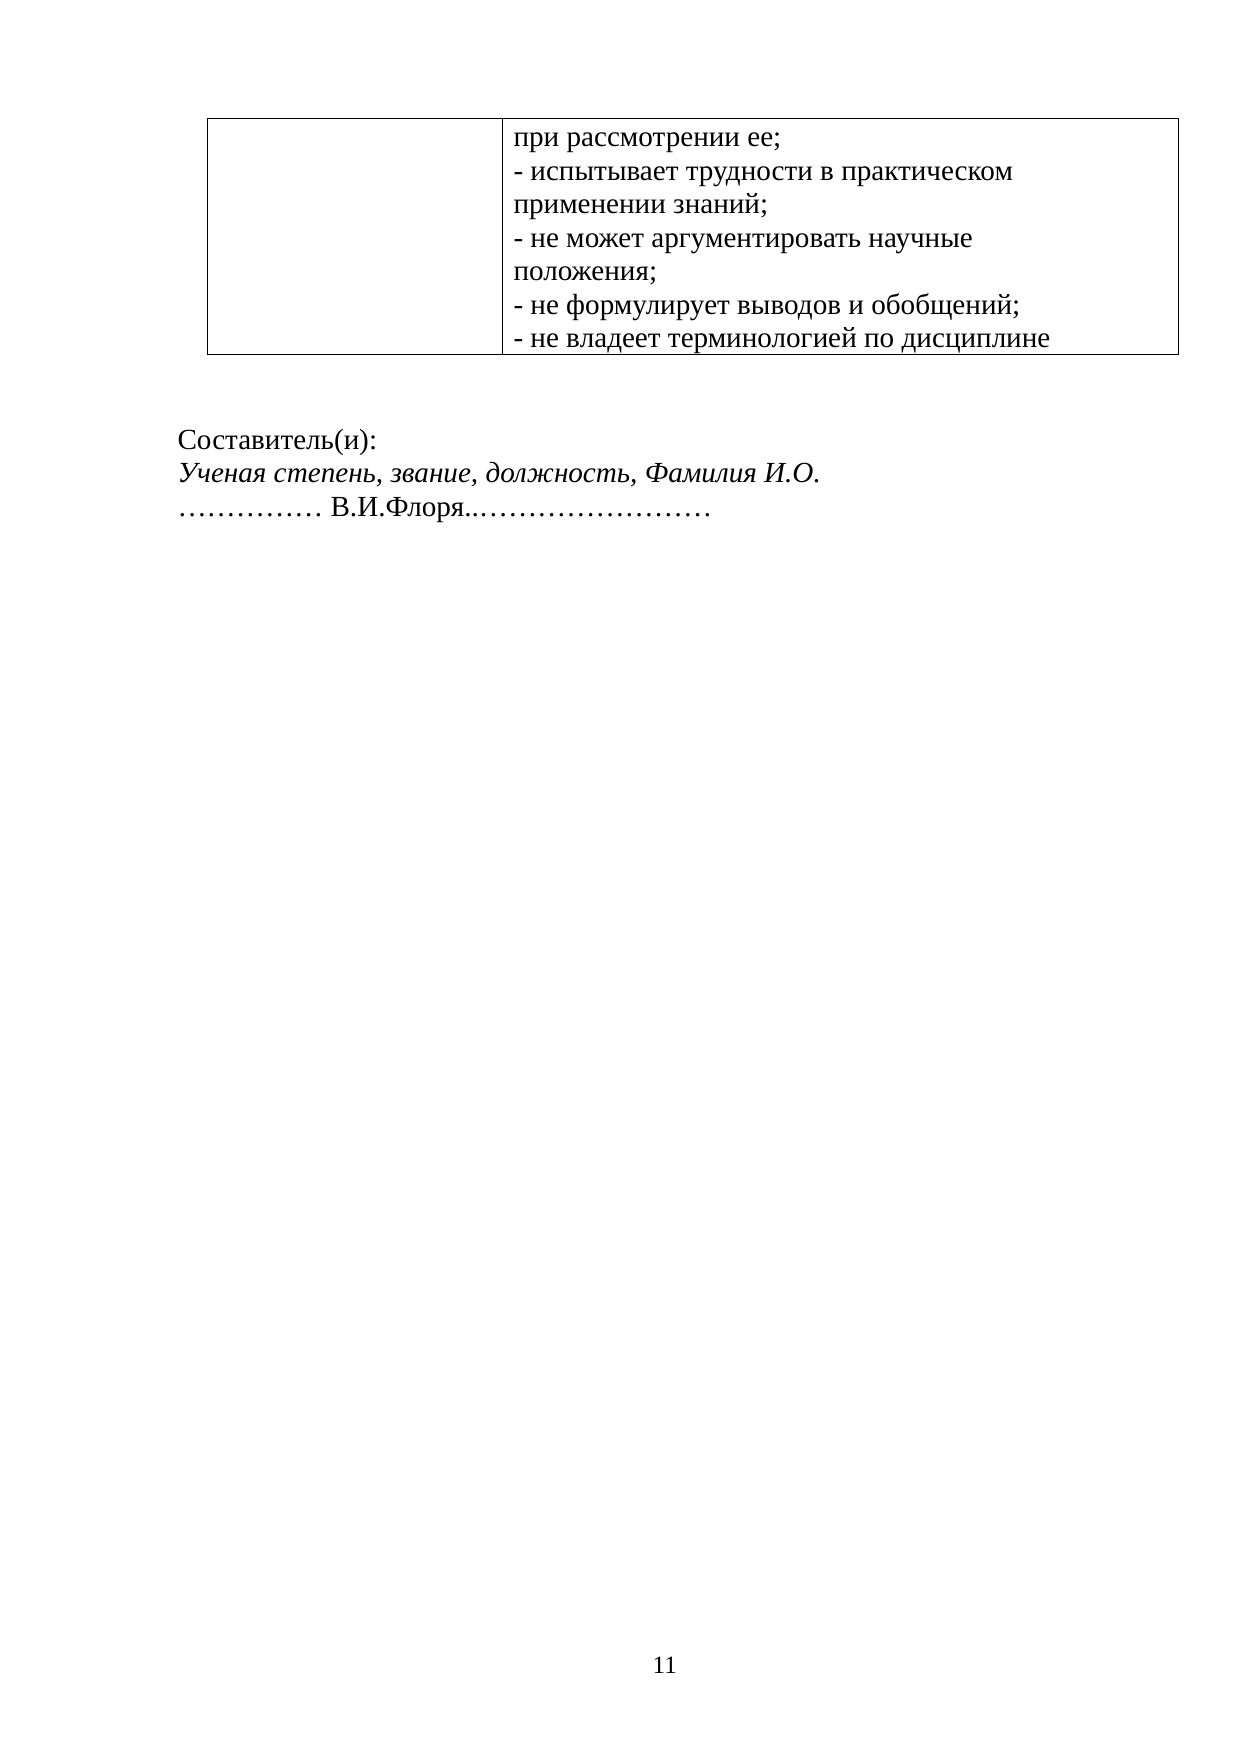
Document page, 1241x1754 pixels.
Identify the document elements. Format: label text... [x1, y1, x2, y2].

text …………… В.И.Флоря..…………………… [177, 489, 1152, 523]
text Ученая степень, звание, должность, Фамилия И.О. [177, 456, 1152, 489]
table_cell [503, 119, 1178, 354]
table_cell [208, 119, 502, 354]
text Составитель(и): [177, 422, 1152, 456]
